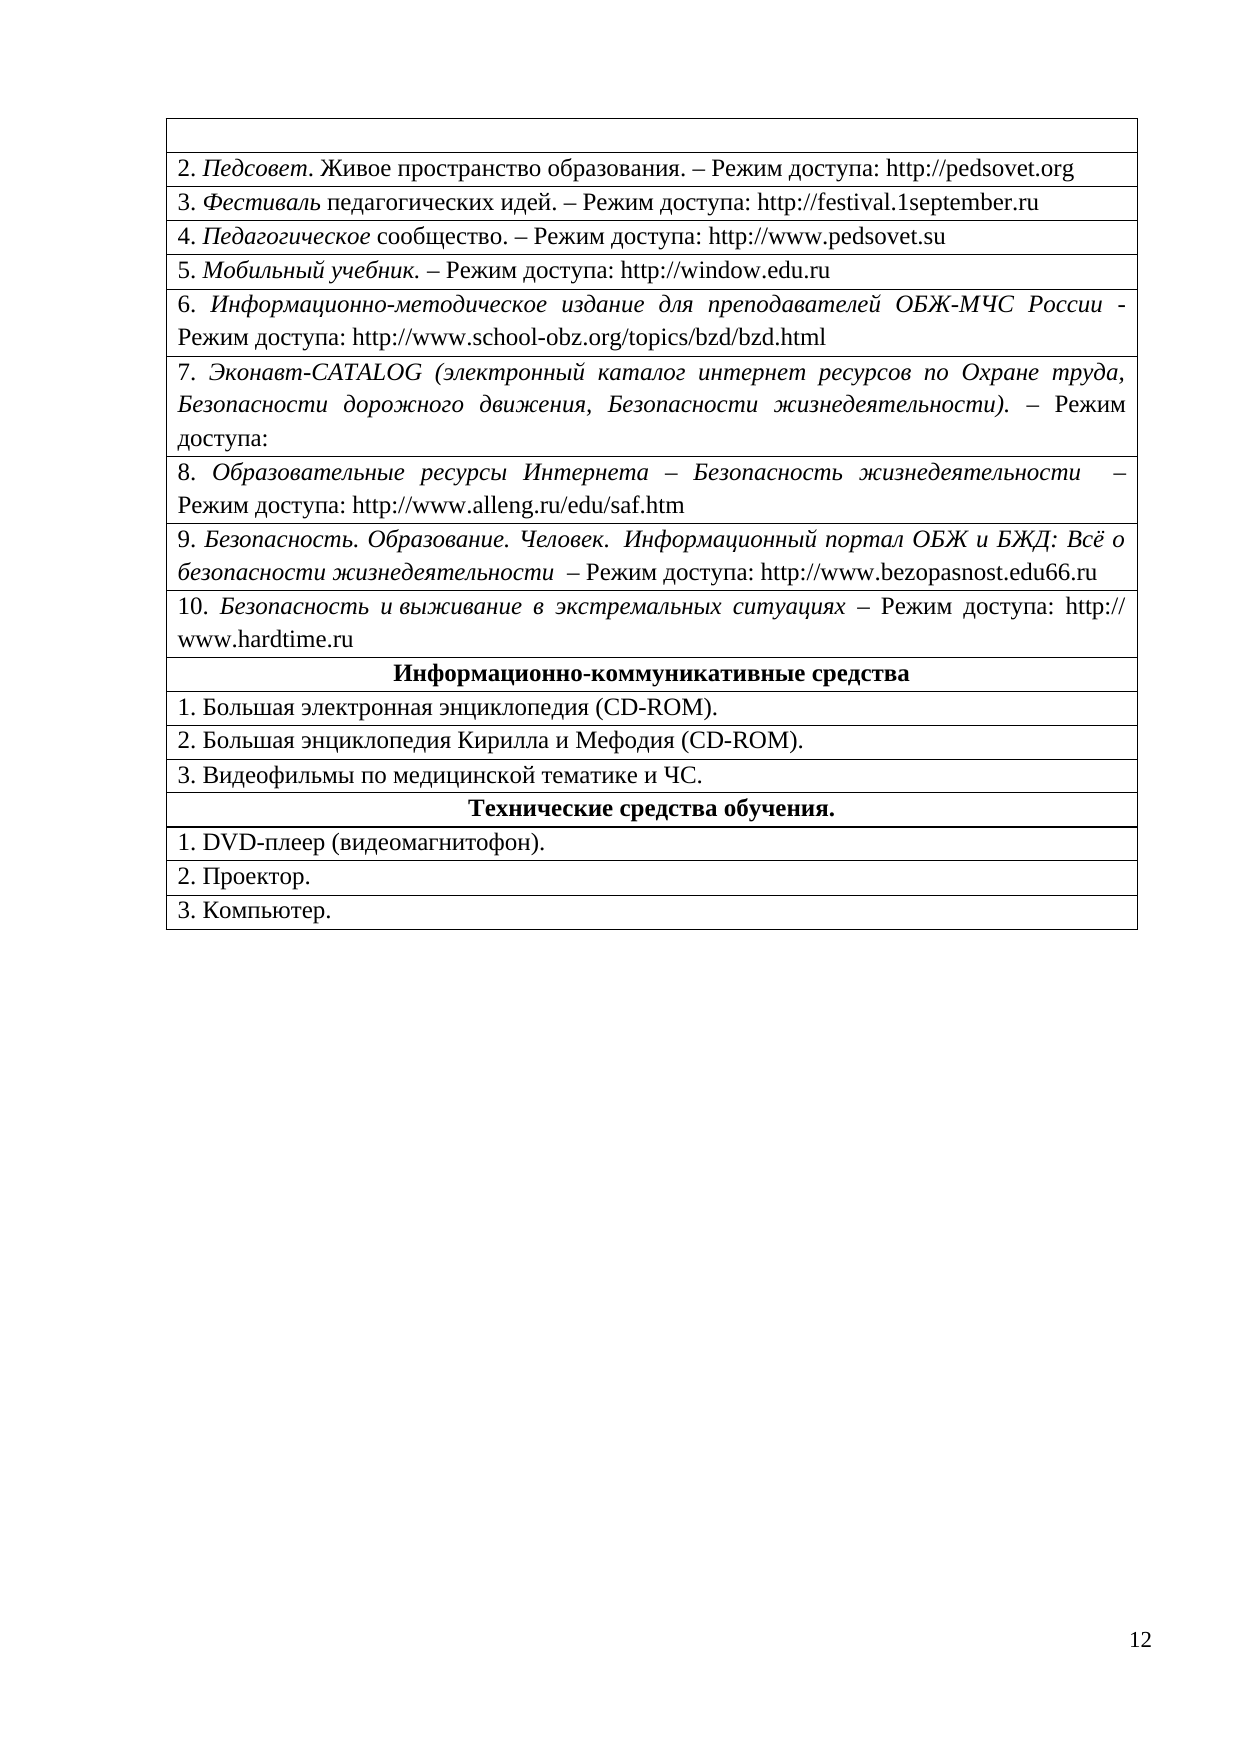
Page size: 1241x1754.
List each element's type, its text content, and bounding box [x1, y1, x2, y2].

table_cell 1. Большая электронная энциклопедия (CD-ROM). [167, 692, 1137, 724]
table_cell 8. Образовательные ресурсы Интернета – Безопасность жизнедеятельности – Режим доступа: http://www.alleng.ru/edu/saf.htm [167, 457, 1137, 523]
table_cell 9. Безопасность. Образование. Человек. Информационный портал ОБЖ и БЖД: Всё о безопасности жизнедеятельности – Режим доступа: http://www.bezopasnost.edu66.ru [167, 524, 1137, 590]
table_cell 10. Безопасность и выживание в экстремальных ситуациях – Режим доступа: http:// www.hardtime.ru [167, 591, 1137, 657]
table_cell 2. Педсовет. Живое пространство образования. – Режим доступа: http://pedsovet.org [167, 153, 1137, 186]
table_cell 5. Мобильный учебник. – Режим доступа: http://window.edu.ru [167, 255, 1137, 288]
table_cell 3. Фестиваль педагогических идей. – Режим доступа: http://festival.1september.ru [167, 187, 1137, 220]
table_cell Информационно-коммуникативные средства [167, 658, 1137, 691]
table_cell 2. Большая энциклопедия Кирилла и Мефодия (CD-ROM). [167, 726, 1137, 759]
table_cell 2. Проектор. [167, 861, 1137, 894]
table_cell 6. Информационно-методическое издание для преподавателей ОБЖ-МЧС России - Режим доступа: http://www.school-obz.org/topics/bzd/bzd.html [167, 290, 1137, 356]
table_cell 3. Видеофильмы по медицинской тематике и ЧС. [167, 760, 1137, 792]
table_cell 3. Компьютер. [167, 896, 1137, 928]
table_cell 1. DVD-плеер (видеомагнитофон). [167, 828, 1137, 860]
table_cell Технические средства обучения. [167, 793, 1137, 826]
table_cell 7. Эконавт-CATALOG (электронный каталог интернет ресурсов по Охране трудa, Безопасности дорожного движения, Безопасности жизнедеятельности). – Режим доступа: [167, 357, 1137, 456]
table_cell 4. Педагогическое сообщество. – Режим доступа: http://www.pedsovet.su [167, 221, 1137, 254]
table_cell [167, 119, 1137, 152]
